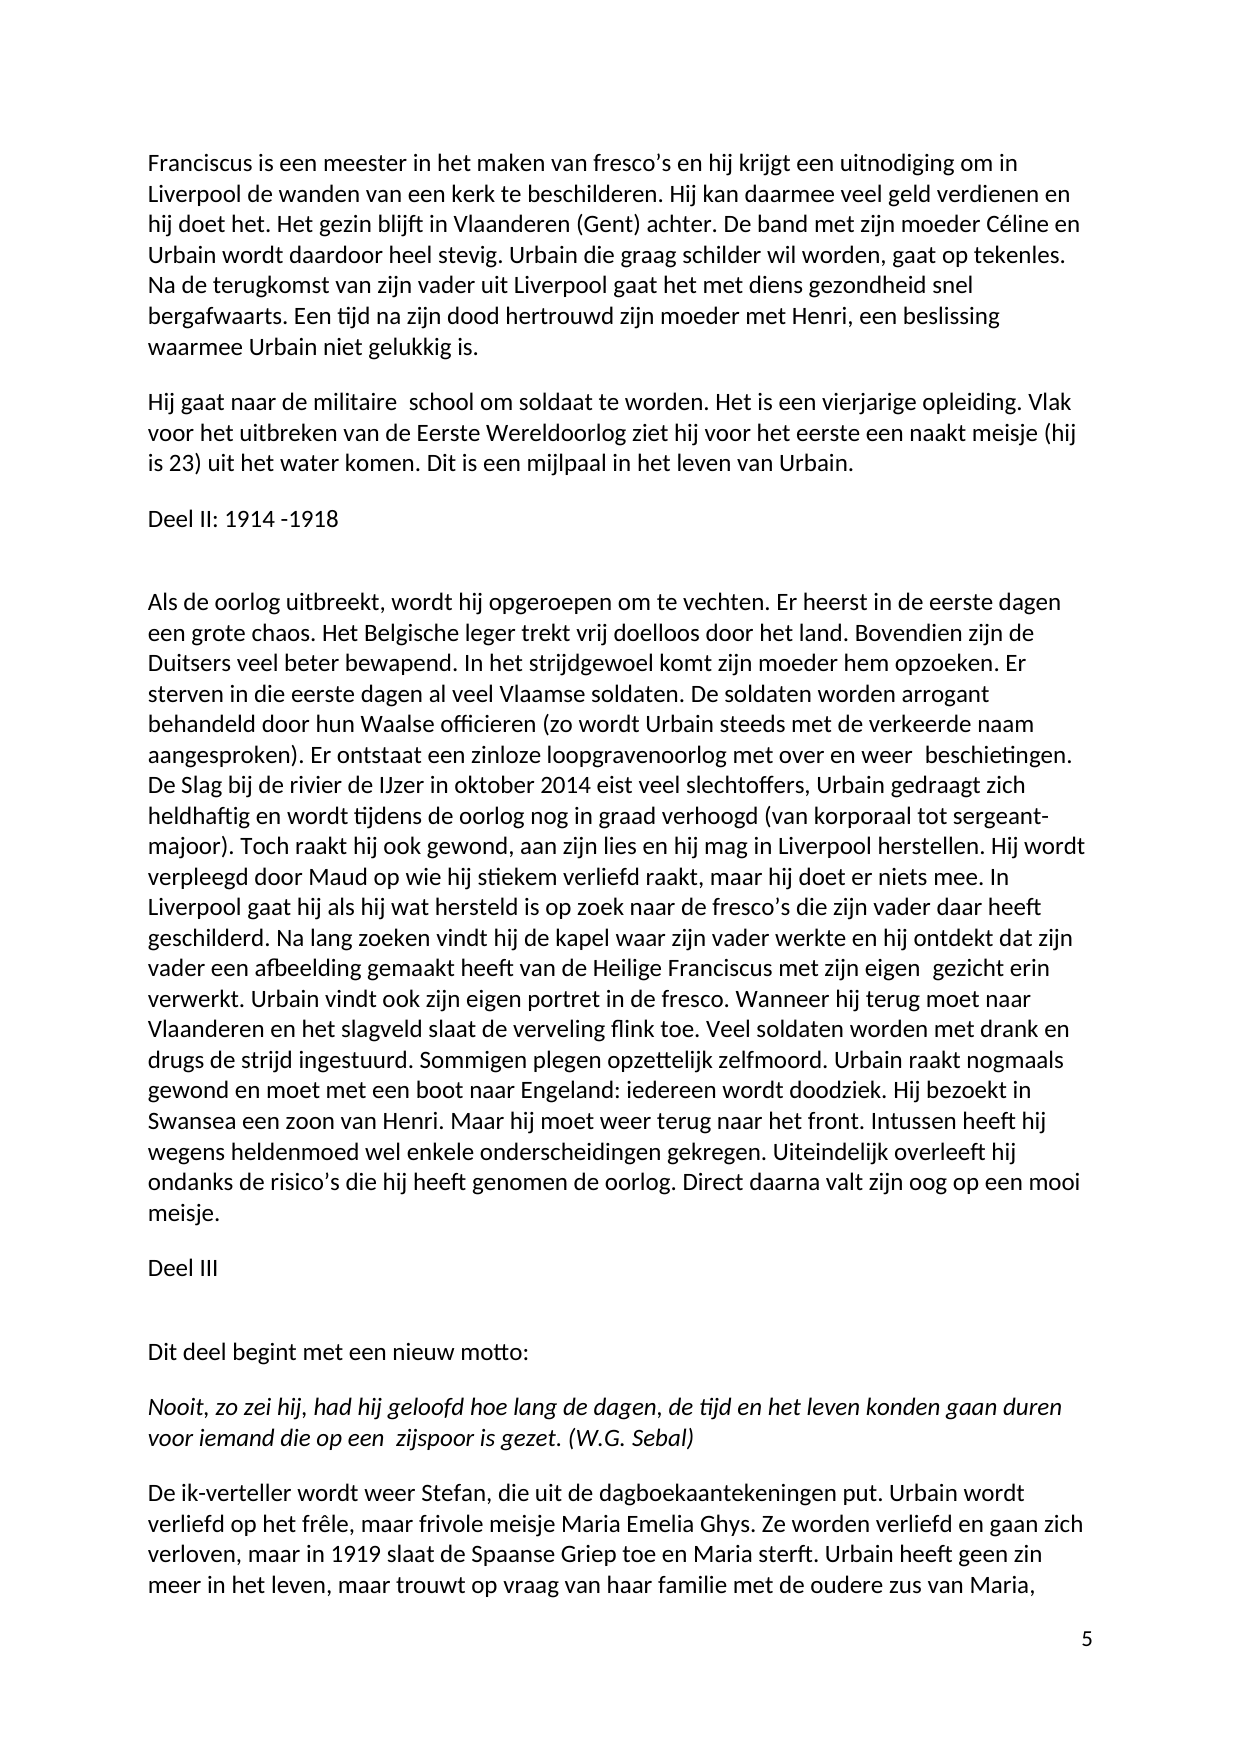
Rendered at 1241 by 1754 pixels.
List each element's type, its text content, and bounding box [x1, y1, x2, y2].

text Deel II: 1914 -1918 [148, 503, 1093, 561]
text Als de oorlog uitbreekt, wordt hij opgeroepen om te vechten. Er heerst in de eerste dagen een grote chaos. Het Belgische leger trekt vrij doelloos door het land. Bovendien zijn de Duitsers veel beter bewapend. In het strijdgewoel komt zijn moeder hem opzoeken. Er sterven in die eerste dagen al veel Vlaamse soldaten. De soldaten worden arrogant behandeld door hun Waalse officieren (zo wordt Urbain steeds met de verkeerde naam aangesproken). Er ontstaat een zinloze loopgravenoorlog met over en weer beschietingen. De Slag bij de rivier de IJzer in oktober 2014 eist veel slechtoffers, Urbain gedraagt zich heldhaftig en wordt tijdens de oorlog nog in graad verhoogd (van korporaal tot sergeant-majoor). Toch raakt hij ook gewond, aan zijn lies en hij mag in Liverpool herstellen. Hij wordt verpleegd door Maud op wie hij stiekem verliefd raakt, maar hij doet er niets mee. In Liverpool gaat hij als hij wat hersteld is op zoek naar de fresco’s die zijn vader daar heeft geschilderd. Na lang zoeken vindt hij de kapel waar zijn vader werkte en hij ontdekt dat zijn vader een afbeelding gemaakt heeft van de Heilige Franciscus met zijn eigen gezicht erin verwerkt. Urbain vindt ook zijn eigen portret in de fresco. Wanneer hij terug moet naar Vlaanderen en het slagveld slaat de verveling flink toe. Veel soldaten worden met drank en drugs de strijd ingestuurd. Sommigen plegen opzettelijk zelfmoord. Urbain raakt nogmaals gewond en moet met een boot naar Engeland: iedereen wordt doodziek. Hij bezoekt in Swansea een zoon van Henri. Maar hij moet weer terug naar het front. Intussen heeft hij wegens heldenmoed wel enkele onderscheidingen gekregen. Uiteindelijk overleeft hij ondanks de risico’s die hij heeft genomen de oorlog. Direct daarna valt zijn oog op een mooi meisje. [148, 586, 1093, 1227]
text Franciscus is een meester in het maken van fresco’s en hij krijgt een uitnodiging om in Liverpool de wanden van een kerk te beschilderen. Hij kan daarmee veel geld verdienen en hij doet het. Het gezin blijft in Vlaanderen (Gent) achter. De band met zijn moeder Céline en Urbain wordt daardoor heel stevig. Urbain die graag schilder wil worden, gaat op tekenles. Na de terugkomst van zijn vader uit Liverpool gaat het met diens gezondheid snel bergafwaarts. Een tijd na zijn dood hertrouwd zijn moeder met Henri, een beslissing waarmee Urbain niet gelukkig is. [148, 148, 1093, 361]
text Dit deel begint met een nieuw motto: [148, 1336, 1093, 1366]
text Deel III [148, 1252, 1093, 1311]
text Nooit, zo zei hij, had hij geloofd hoe lang de dagen, de tijd en het leven konden gaan duren voor iemand die op een zijspoor is gezet. (W.G. Sebal) [148, 1391, 1093, 1452]
text Hij gaat naar de militaire school om soldaat te worden. Het is een vierjarige opleiding. Vlak voor het uitbreken van de Eerste Wereldoorlog ziet hij voor het eerste een naakt meisje (hij is 23) uit het water komen. Dit is een mijlpaal in het leven van Urbain. [148, 386, 1093, 478]
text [148, 1477, 1093, 1599]
